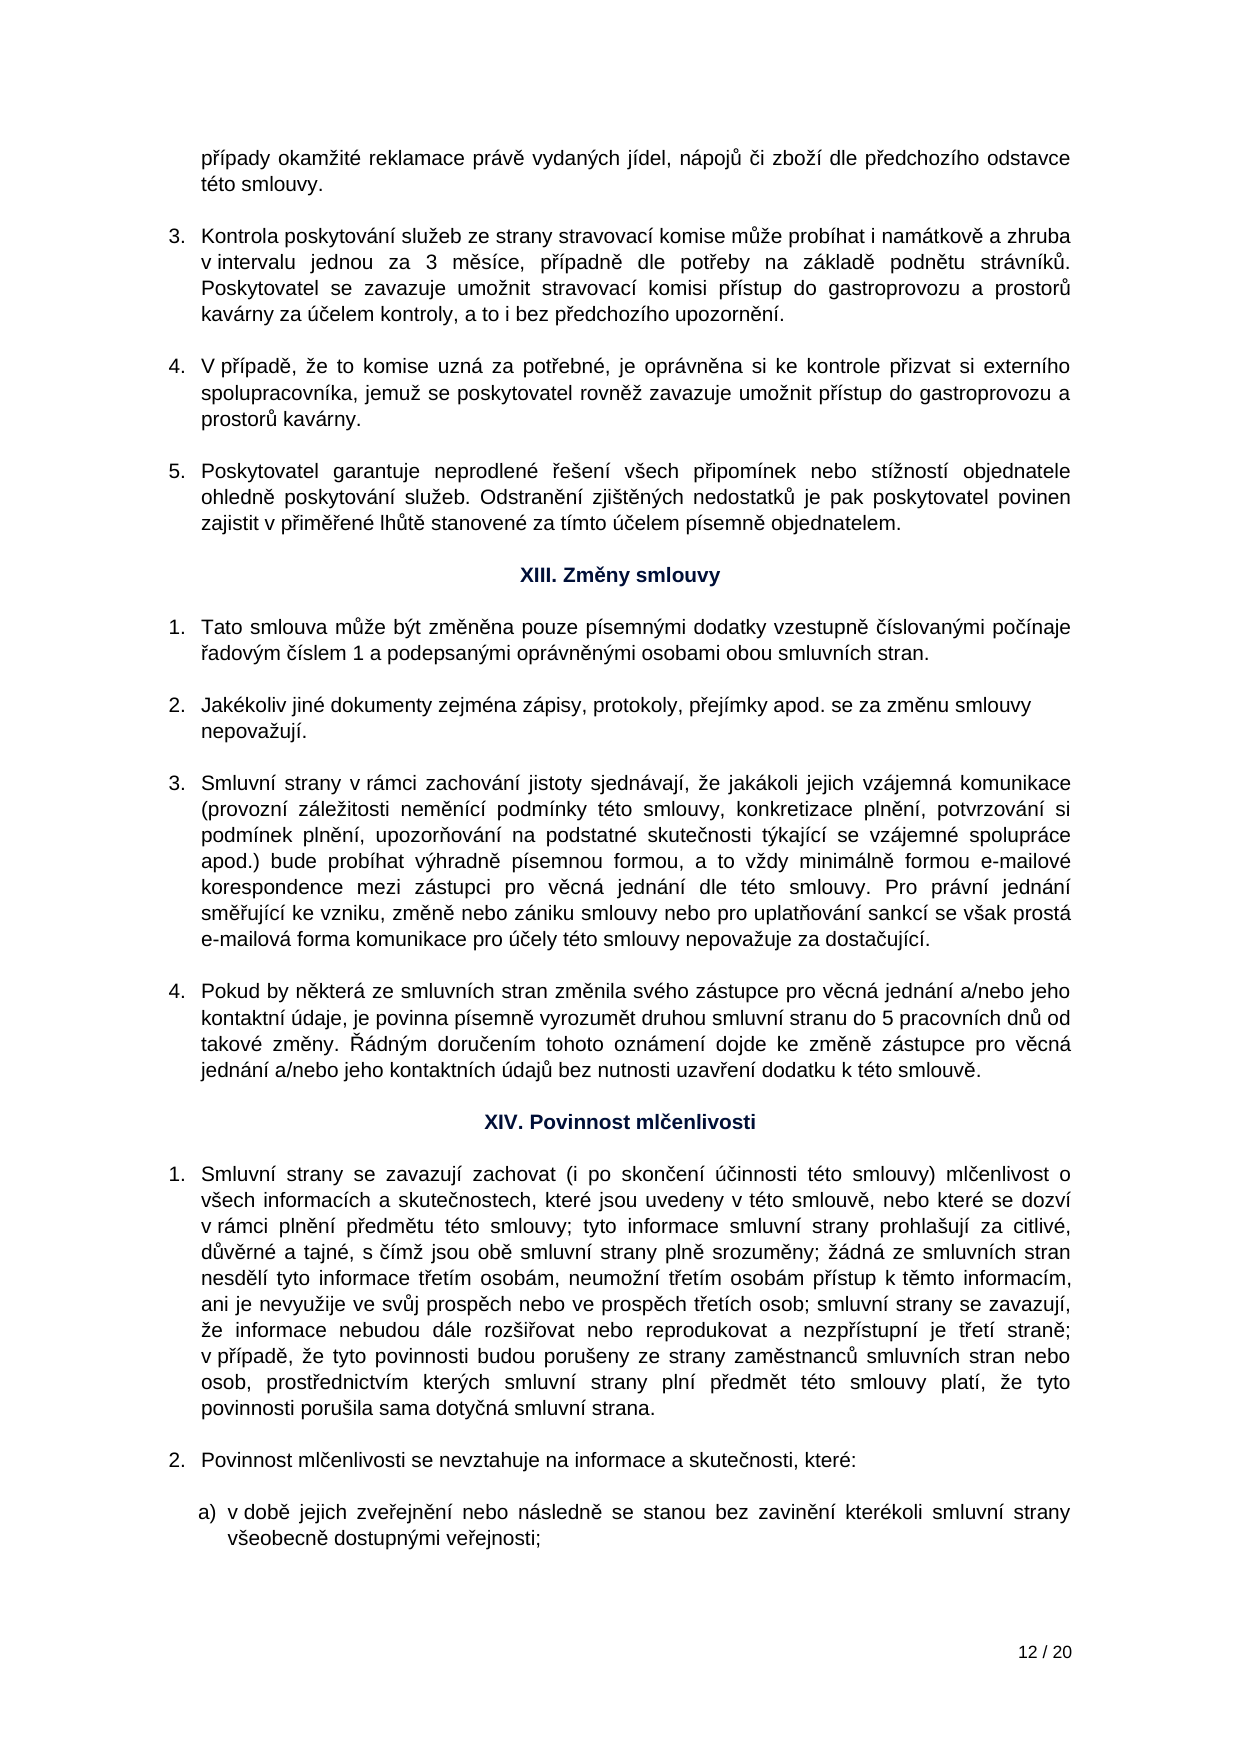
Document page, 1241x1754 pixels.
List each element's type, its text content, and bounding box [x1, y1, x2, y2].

list Smluvní strany se zavazují zachovat (i po skončení účinnosti této smlouvy) mlčenlivost o všech informacích a skutečnostech, které jsou uvedeny v této smlouvě, nebo které se dozví v rámci plnění předmětu této smlouvy; tyto informace smluvní strany prohlašují za citlivé, důvěrné a tajné, s čímž jsou obě smluvní strany plně srozuměny; žádná ze smluvních stran nesdělí tyto informace třetím osobám, neumožní třetím osobám přístup k těmto informacím, ani je nevyužije ve svůj prospěch nebo ve prospěch třetích osob; smluvní strany se zavazují, že informace nebudou dále rozšiřovat nebo reprodukovat a nezpřístupní je třetí straně; v případě, že tyto povinnosti budou porušeny ze strany zaměstnanců smluvních stran nebo osob, prostřednictvím kterých smluvní strany plní předmět této smlouvy platí, že tyto povinnosti porušila sama dotyčná smluvní strana. [168, 1160, 1072, 1421]
list Jakékoliv jiné dokumenty zejména zápisy, protokoly, přejímky apod. se za změnu smlouvy nepovažují. [168, 692, 1072, 744]
subtitle Povinnost mlčenlivosti [168, 1108, 1072, 1134]
subtitle Změny smlouvy [168, 561, 1072, 587]
list Povinnost mlčenlivosti se nevztahuje na informace a skutečnosti, které: [168, 1447, 1072, 1473]
list V případě, že to komise uzná za potřebné, je oprávněna si ke kontrole přizvat si externího spolupracovníka, jemuž se poskytovatel rovněž zavazuje umožnit přístup do gastroprovozu a prostorů kavárny. [168, 353, 1072, 431]
list Tato smlouva může být změněna pouze písemnými dodatky vzestupně číslovanými počínaje řadovým číslem 1 a podepsanými oprávněnými osobami obou smluvních stran. [168, 613, 1072, 666]
list Poskytovatel garantuje neprodlené řešení všech připomínek nebo stížností objednatele ohledně poskytování služeb. Odstranění zjištěných nedostatků je pak poskytovatel povinen zajistit v přiměřené lhůtě stanovené za tímto účelem písemně objednatelem. [168, 457, 1072, 535]
list Pokud by některá ze smluvních stran změnila svého zástupce pro věcná jednání a/nebo jeho kontaktní údaje, je povinna písemně vyrozumět druhou smluvní stranu do 5 pracovních dnů od takové změny. Řádným doručením tohoto oznámení dojde ke změně zástupce pro věcná jednání a/nebo jeho kontaktních údajů bez nutnosti uzavření dodatku k této smlouvě. [168, 978, 1072, 1082]
list v době jejich zveřejnění nebo následně se stanou bez zavinění kterékoli smluvní strany všeobecně dostupnými veřejnosti; [198, 1499, 1072, 1551]
list Kontrola poskytování služeb ze strany stravovací komise může probíhat i namátkově a zhruba v intervalu jednou za 3 měsíce, případně dle potřeby na základě podnětu strávníků. Poskytovatel se zavazuje umožnit stravovací komisi přístup do gastroprovozu a prostorů kavárny za účelem kontroly, a to i bez předchozího upozornění. [168, 223, 1072, 327]
list Smluvní strany v rámci zachování jistoty sjednávají, že jakákoli jejich vzájemná komunikace (provozní záležitosti neměnící podmínky této smlouvy, konkretizace plnění, potvrzování si podmínek plnění, upozorňování na podstatné skutečnosti týkající se vzájemné spolupráce apod.) bude probíhat výhradně písemnou formou, a to vždy minimálně formou e-mailové korespondence mezi zástupci pro věcná jednání dle této smlouvy. Pro právní jednání směřující ke vzniku, změně nebo zániku smlouvy nebo pro uplatňování sankcí se však prostá e-mailová forma komunikace pro účely této smlouvy nepovažuje za dostačující. [168, 770, 1072, 952]
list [168, 145, 1072, 197]
